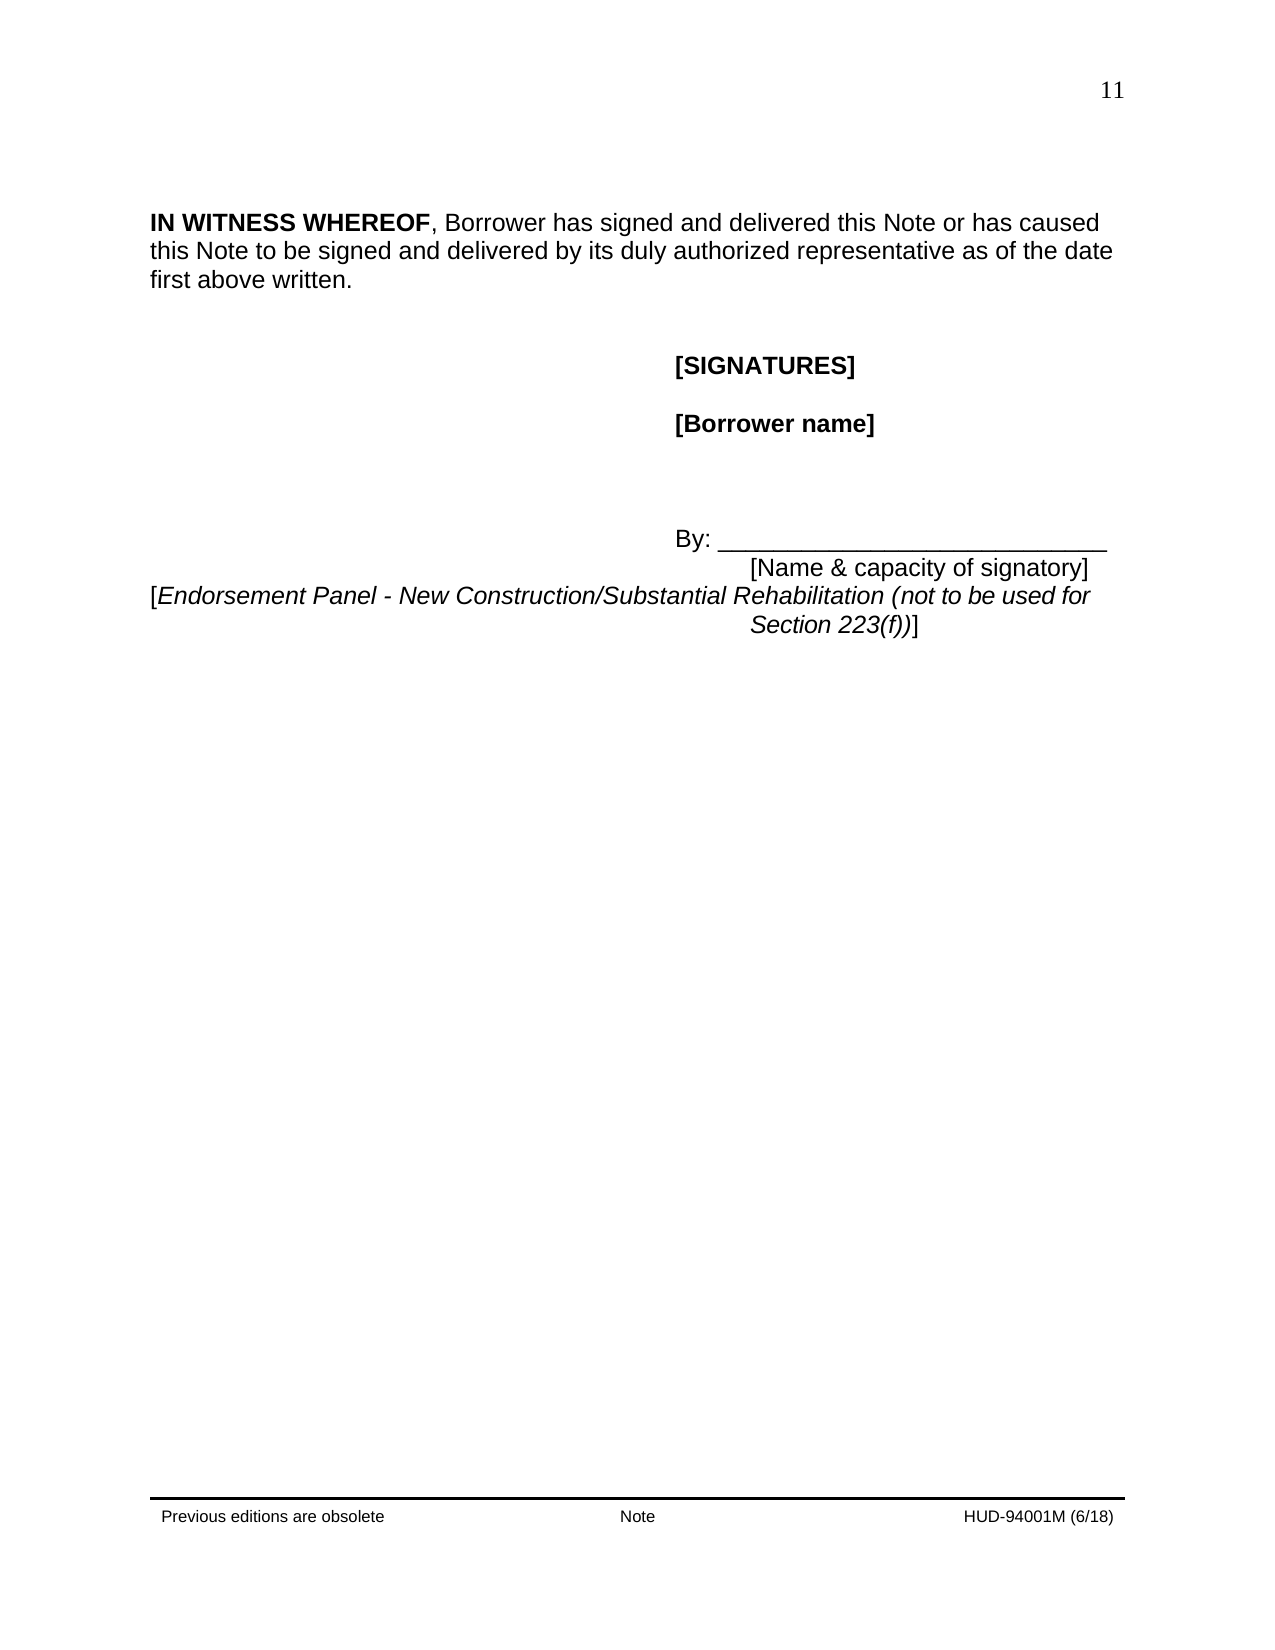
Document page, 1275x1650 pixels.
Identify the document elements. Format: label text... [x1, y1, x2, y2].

text [SIGNATURES] [150, 351, 1125, 380]
text [Endorsement Panel - New Construction/Substantial Rehabilitation (not to be used for Section 223(f))] [150, 581, 1125, 639]
text IN WITNESS WHEREOF, Borrower has signed and delivered this Note or has caused this Note to be signed and delivered by its duly authorized representative as of the date first above written. [150, 207, 1125, 294]
text [Borrower name] [150, 409, 1125, 437]
text [Name & capacity of signatory] [150, 552, 1125, 581]
text By: ____________________________ [150, 524, 1125, 552]
